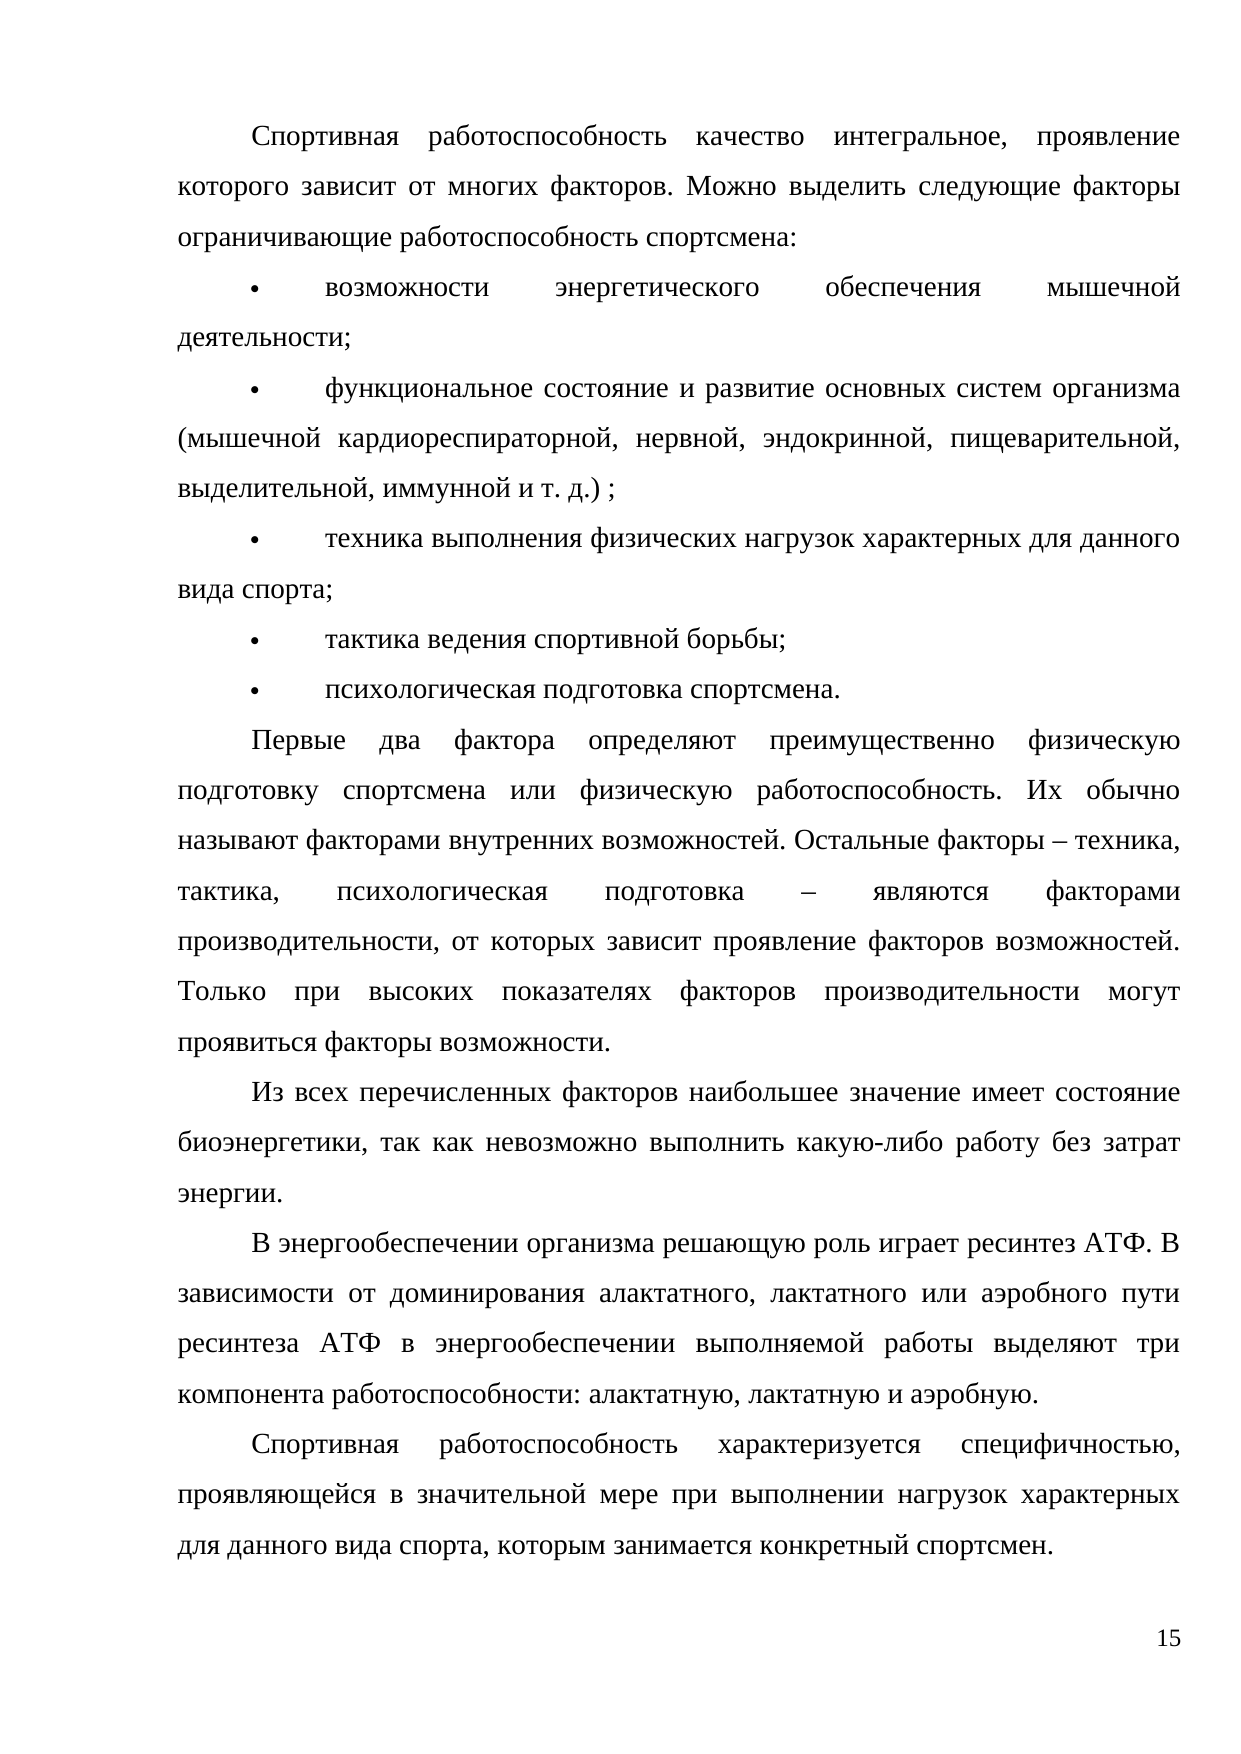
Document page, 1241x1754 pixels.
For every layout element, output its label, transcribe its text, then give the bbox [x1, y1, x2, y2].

text Спортивная работоспособность качество интегральное, проявление которого зависит от многих факторов. Можно выделить следующие факторы ограничивающие работоспособность спортсмена: [177, 118, 1181, 252]
list функциональное состояние и развитие основных систем организма (мышечной кардиореспираторной, нервной, эндокринной, пищеварительной, выделительной, иммунной и т. д.) ; [177, 370, 1181, 504]
list возможности энергетического обеспечения мышечной деятельности; [177, 269, 1181, 353]
text Спортивная работоспособность характеризуется специфичностью, проявляющейся в значительной мере при выполнении нагрузок характерных для данного вида спорта, которым занимается конкретный спортсмен. [177, 1426, 1181, 1560]
list техника выполнения физических нагрузок характерных для данного вида спорта; [177, 521, 1181, 604]
text В энергообеспечении организма решающую роль играет ресинтез АТФ. В зависимости от доминирования алактатного, лактатного или аэробного пути ресинтеза АТФ в энергообеспечении выполняемой работы выделяют три компонента работоспособности: алактатную, лактатную и аэробную. [177, 1225, 1181, 1409]
text Первые два фактора определяют преимущественно физическую подготовку спортсмена или физическую работоспособность. Их обычно называют факторами внутренних возможностей. Остальные факторы – техника, тактика, психологическая подготовка – являются факторами производительности, от которых зависит проявление факторов возможностей. Только при высоких показателях факторов производительности могут проявиться факторы возможности. [177, 722, 1181, 1057]
list тактика ведения спортивной борьбы; [177, 621, 1181, 655]
text Из всех перечисленных факторов наибольшее значение имеет состояние биоэнергетики, так как невозможно выполнить какую-либо работу без затрат энергии. [177, 1074, 1181, 1208]
list психологическая подготовка спортсмена. [177, 672, 1181, 705]
